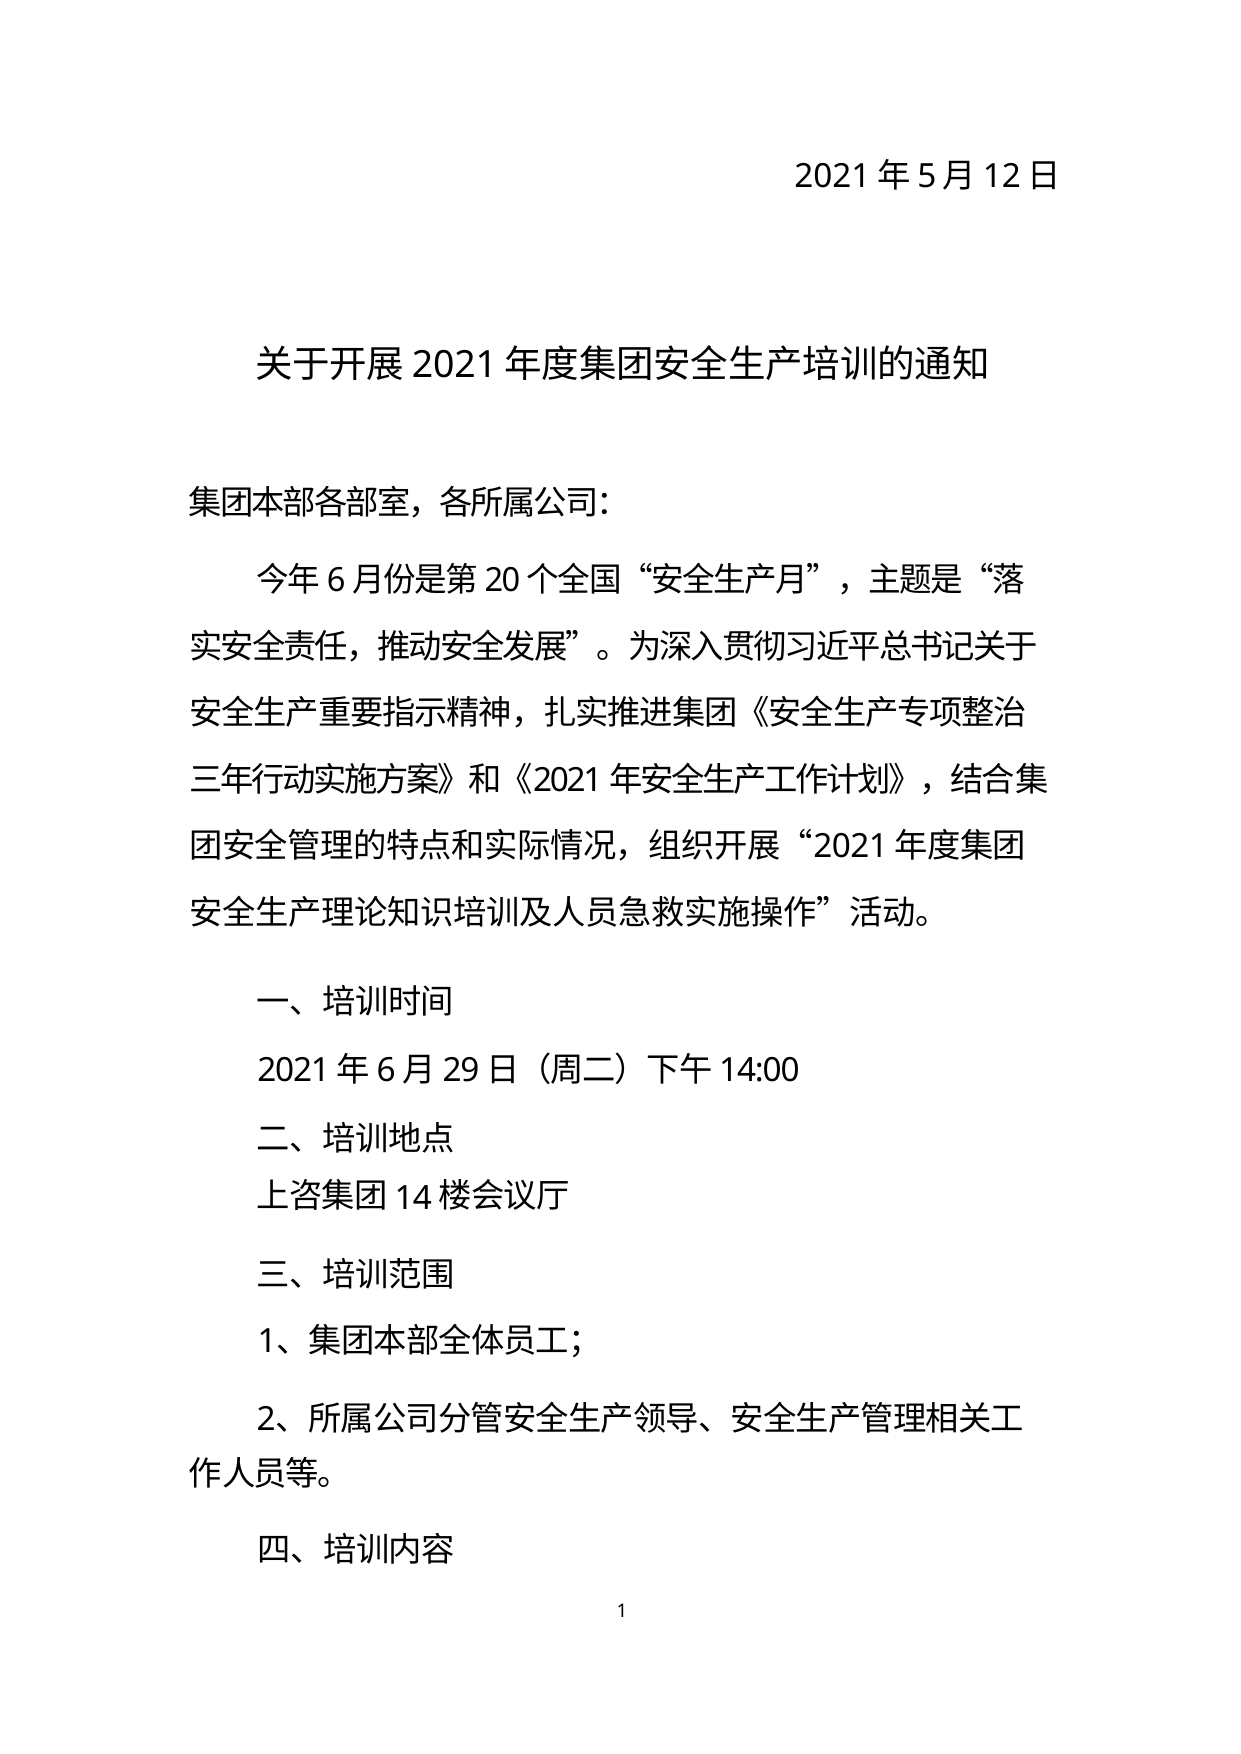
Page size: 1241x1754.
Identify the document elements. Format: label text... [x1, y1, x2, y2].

text 三、培训范围 [186, 1254, 1061, 1295]
text 2021年6月29日（周二）下午14:00 [186, 1052, 1061, 1089]
text 1、集团本部全体员工； [186, 1323, 1061, 1360]
text 2021年5月12日 [983, 149, 1028, 197]
text 集团本部各部室，各所属公司： [186, 484, 1061, 522]
text 二、培训地点 [186, 1121, 1061, 1157]
text 上咨集团14楼会议厅 [186, 1189, 1061, 1254]
text 2021年5月12日 [186, 149, 877, 197]
text 2、所属公司分管安全生产领导、安全生产管理相关工作人员等。 [189, 1392, 1053, 1495]
text 今年6月份是第20个全国“安全生产月”，主题是“落实安全责任，推动安全发展”。为深入贯彻习近平总书记关于安全生产重要指示精神，扎实推进集团《安全生产专项整治三年行动实施方案》和《2021年安全生产工作计划》，结合集团安全管理的特点和实际情况，组织开展“2021年度集团安全生产理论知识培训及人员急救实施操作”活动。 [189, 553, 1053, 934]
text 一、培训时间 [186, 984, 1061, 1021]
text 关于开展2021年度集团安全生产培训的通知 [186, 344, 1061, 386]
text 四、培训内容 [186, 1533, 1061, 1569]
